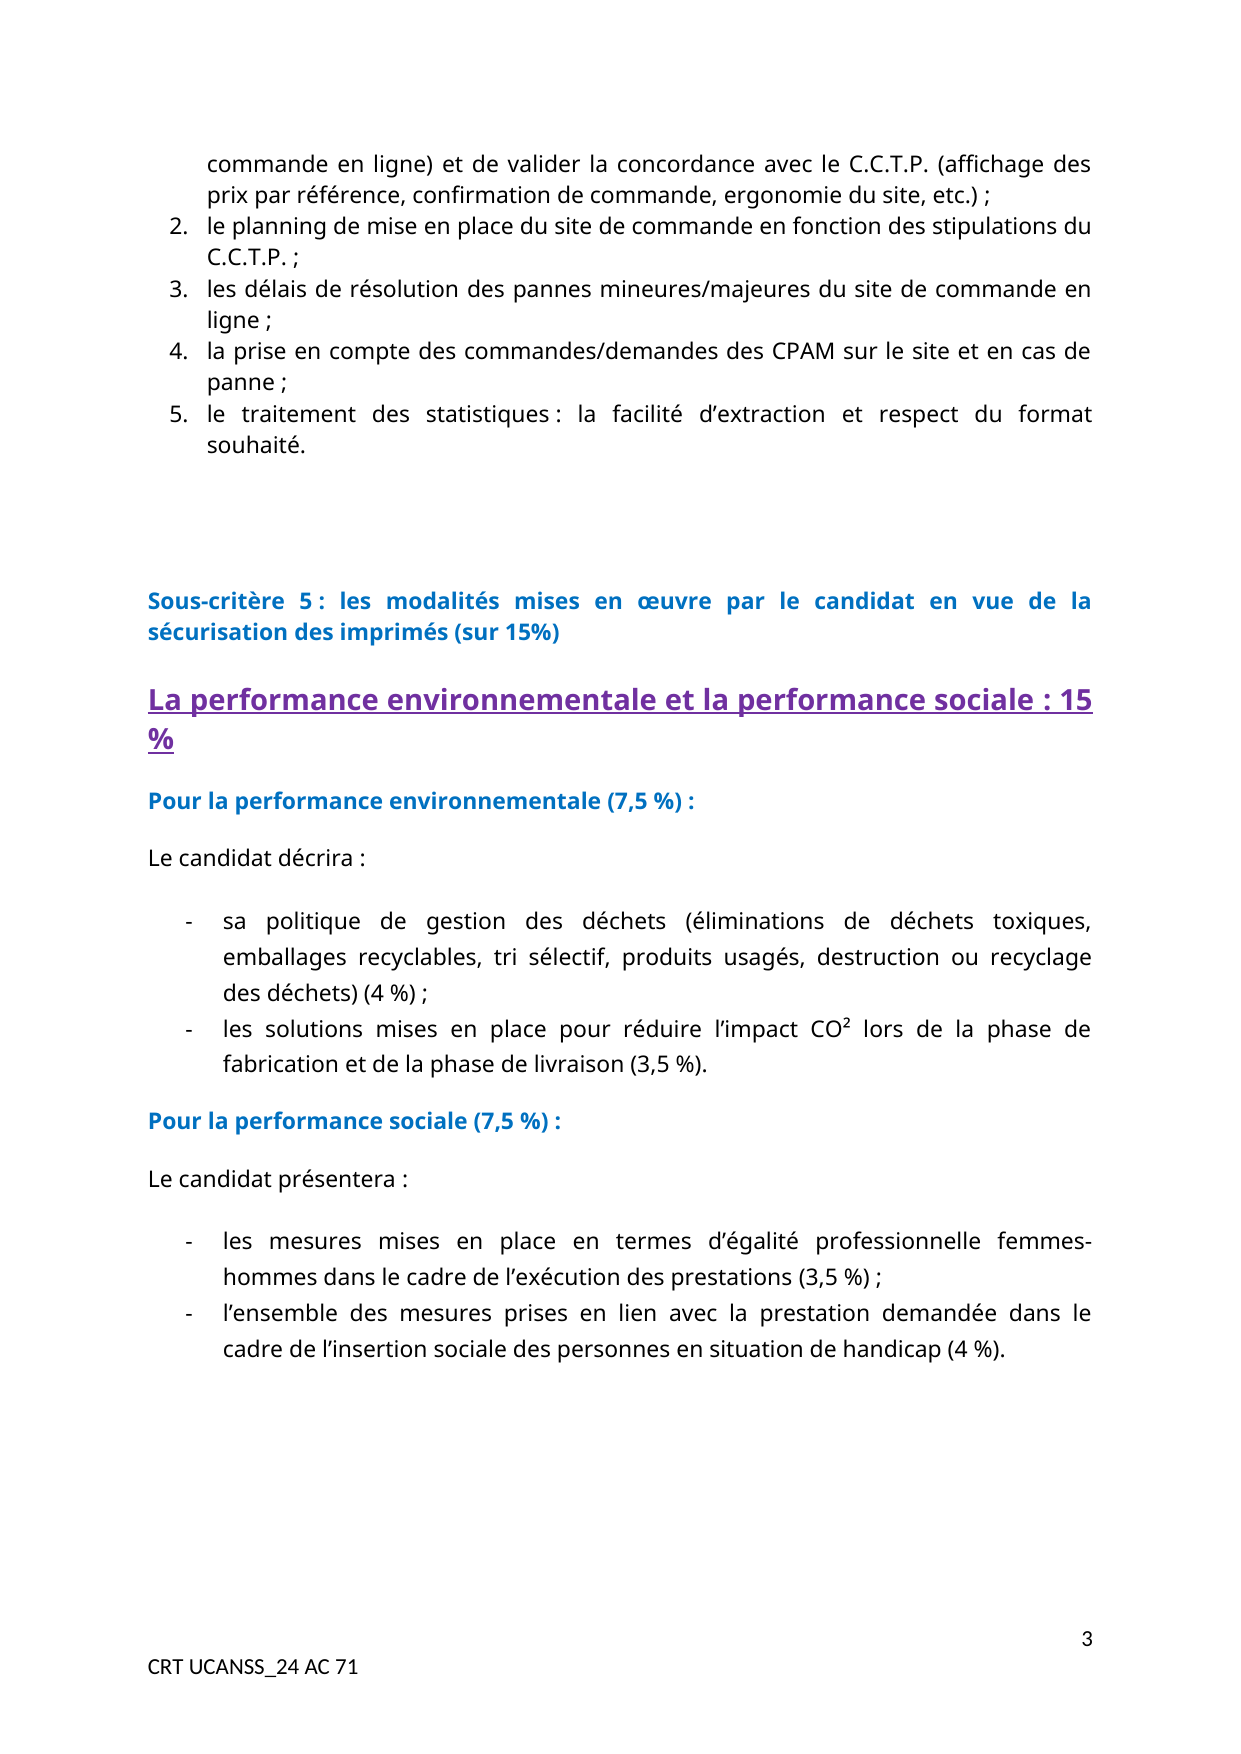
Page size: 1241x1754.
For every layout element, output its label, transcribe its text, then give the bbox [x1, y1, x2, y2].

text Sous-critère 5 : les modalités mises en œuvre par le candidat en vue de la sécurisation des imprimés (sur 15%) [148, 585, 1093, 648]
list le planning de mise en place du site de commande en fonction des stipulations du C.C.T.P. ; [169, 210, 1093, 273]
text La performance environnementale et la performance sociale : 15 % [148, 714, 1093, 758]
text Le candidat décrira : [148, 842, 1093, 873]
text La performance environnementale et la performance sociale : 15 % [148, 679, 1093, 712]
text Pour la performance environnementale (7,5 %) : [148, 784, 1093, 816]
list les mesures mises en place en termes d’égalité professionnelle femmes-hommes dans le cadre de l’exécution des prestations (3,5 %) ; [185, 1225, 1093, 1292]
list les délais de résolution des pannes mineures/majeures du site de commande en ligne ; [169, 273, 1093, 335]
text Le candidat présentera : [148, 1163, 1093, 1194]
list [169, 148, 1093, 210]
list les solutions mises en place pour réduire l’impact CO² lors de la phase de fabrication et de la phase de livraison (3,5 %). [185, 1012, 1093, 1080]
list le traitement des statistiques : la facilité d’extraction et respect du format souhaité. [169, 398, 1093, 460]
list sa politique de gestion des déchets (éliminations de déchets toxiques, emballages recyclables, tri sélectif, produits usagés, destruction ou recyclage des déchets) (4 %) ; [185, 905, 1093, 1008]
list l’ensemble des mesures prises en lien avec la prestation demandée dans le cadre de l’insertion sociale des personnes en situation de handicap (4 %). [185, 1297, 1093, 1364]
list la prise en compte des commandes/demandes des CPAM sur le site et en cas de panne ; [169, 335, 1093, 398]
text Pour la performance sociale (7,5 %) : [148, 1105, 1093, 1136]
